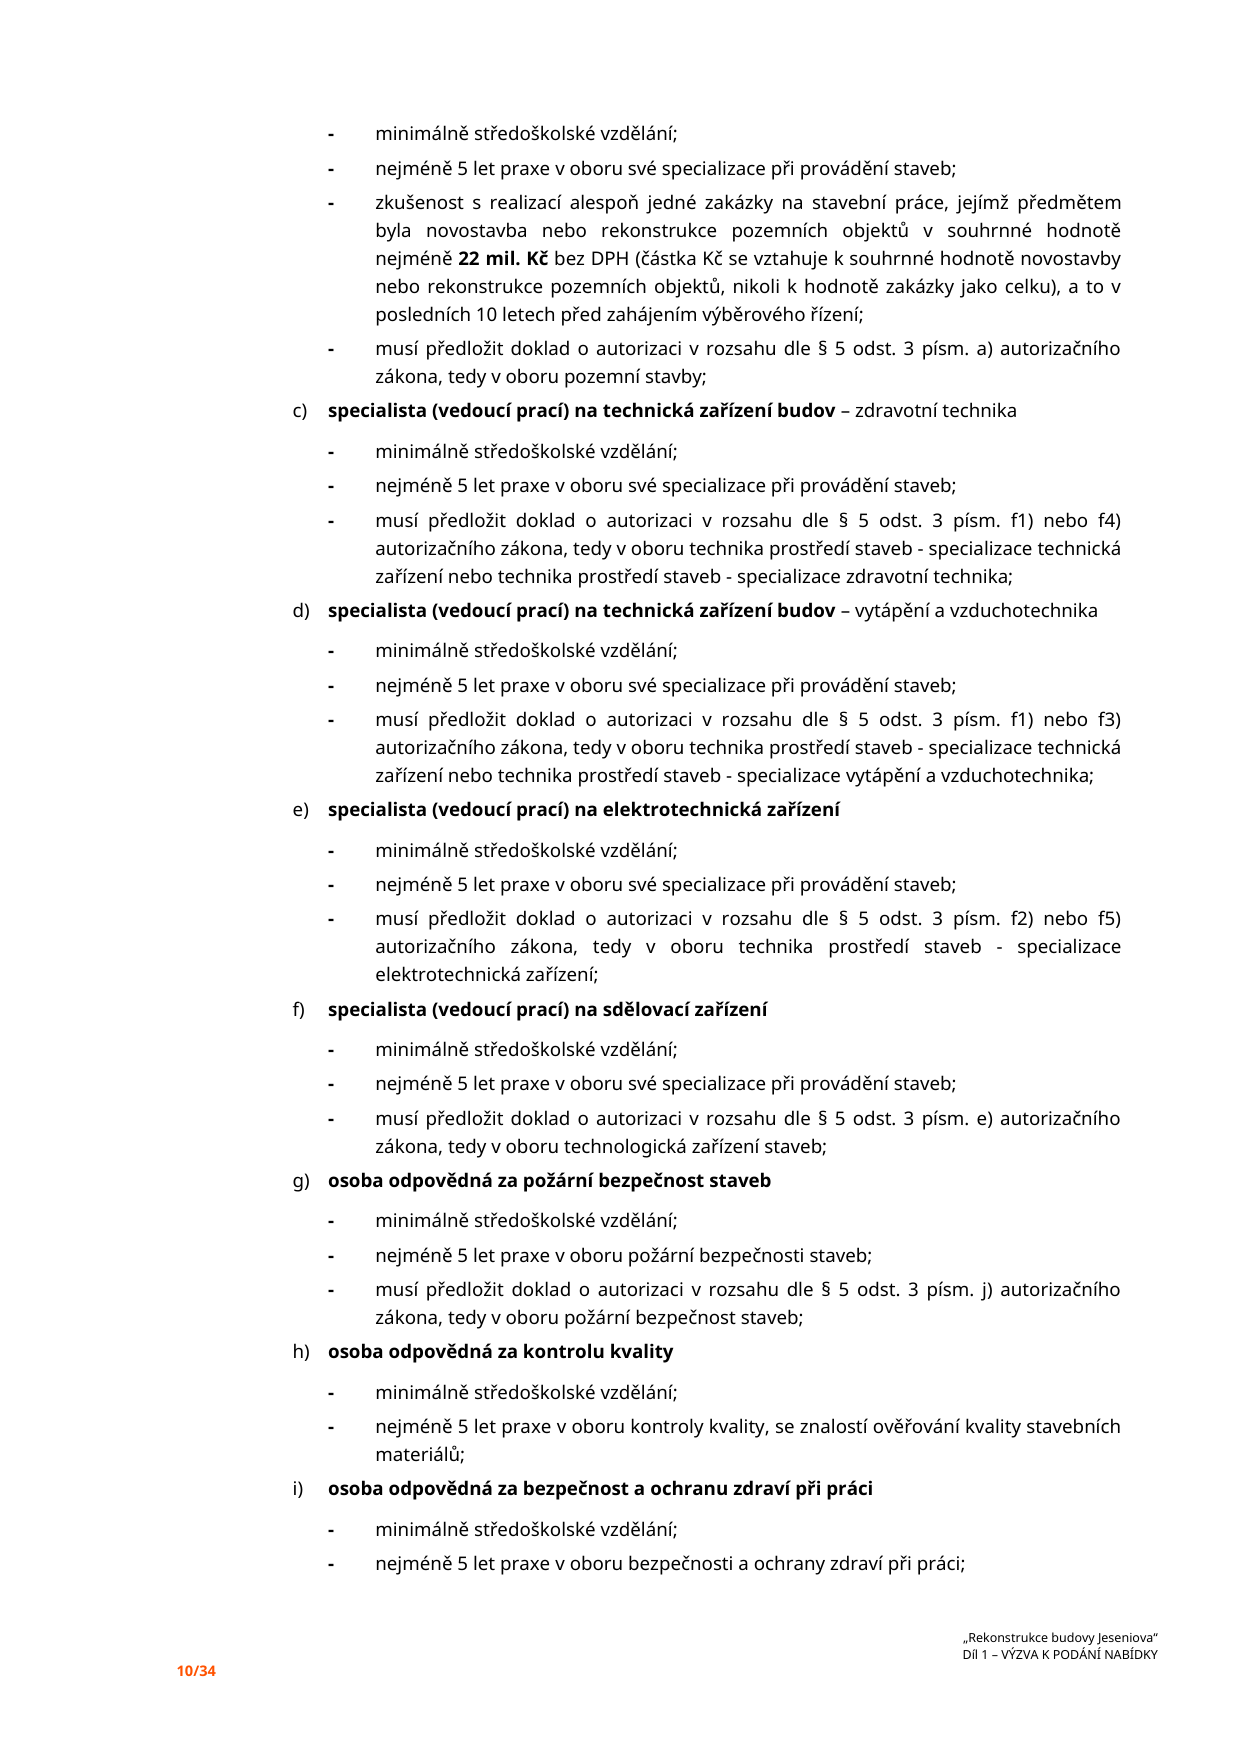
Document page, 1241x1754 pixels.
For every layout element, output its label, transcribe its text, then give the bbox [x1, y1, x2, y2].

text musí předložit doklad o autorizaci v rozsahu dle § 5 odst. 3 písm. f1) nebo f4) autorizačního zákona, tedy v oboru technika prostředí staveb - specializace technická zařízení nebo technika prostředí staveb - specializace zdravotní technika; [328, 507, 1122, 588]
text minimálně středoškolské vzdělání; [328, 1516, 1122, 1542]
text nejméně 5 let praxe v oboru své specializace při provádění staveb; [328, 155, 1122, 180]
text nejméně 5 let praxe v oboru bezpečnosti a ochrany zdraví při práci; [328, 1551, 1122, 1576]
text nejméně 5 let praxe v oboru kontroly kvality, se znalostí ověřování kvality stavebních materiálů; [328, 1413, 1122, 1467]
text musí předložit doklad o autorizaci v rozsahu dle § 5 odst. 3 písm. j) autorizačního zákona, tedy v oboru požární bezpečnost staveb; [328, 1276, 1122, 1330]
text specialista (vedoucí prací) na technická zařízení budov – vytápění a vzduchotechnika [292, 597, 1122, 623]
text nejméně 5 let praxe v oboru své specializace při provádění staveb; [328, 1071, 1122, 1096]
text nejméně 5 let praxe v oboru požární bezpečnosti staveb; [328, 1242, 1122, 1268]
text osoba odpovědná za kontrolu kvality [292, 1339, 1122, 1364]
text minimálně středoškolské vzdělání; [328, 1379, 1122, 1405]
text minimálně středoškolské vzdělání; [328, 1208, 1122, 1233]
text minimálně středoškolské vzdělání; [328, 837, 1122, 863]
text musí předložit doklad o autorizaci v rozsahu dle § 5 odst. 3 písm. f1) nebo f3) autorizačního zákona, tedy v oboru technika prostředí staveb - specializace technická zařízení nebo technika prostředí staveb - specializace vytápění a vzduchotechnika; [328, 706, 1122, 788]
text minimálně středoškolské vzdělání; [328, 121, 1122, 146]
text specialista (vedoucí prací) na sdělovací zařízení [292, 996, 1122, 1021]
text minimálně středoškolské vzdělání; [328, 438, 1122, 464]
text zkušenost s realizací alespoň jedné zakázky na stavební práce, jejímž předmětem byla novostavba nebo rekonstrukce pozemních objektů v souhrnné hodnotě nejméně 22 mil. Kč bez DPH (částka Kč se vztahuje k souhrnné hodnotě novostavby nebo rekonstrukce pozemních objektů, nikoli k hodnotě zakázky jako celku), a to v posledních 10 letech před zahájením výběrového řízení; [328, 189, 1122, 327]
text specialista (vedoucí prací) na technická zařízení budov – zdravotní technika [292, 398, 1122, 423]
text minimálně středoškolské vzdělání; [328, 638, 1122, 663]
text musí předložit doklad o autorizaci v rozsahu dle § 5 odst. 3 písm. f2) nebo f5) autorizačního zákona, tedy v oboru technika prostředí staveb - specializace elektrotechnická zařízení; [328, 906, 1122, 987]
text specialista (vedoucí prací) na elektrotechnická zařízení [292, 797, 1122, 822]
text musí předložit doklad o autorizaci v rozsahu dle § 5 odst. 3 písm. a) autorizačního zákona, tedy v oboru pozemní stavby; [328, 336, 1122, 389]
text nejméně 5 let praxe v oboru své specializace při provádění staveb; [328, 672, 1122, 697]
text nejméně 5 let praxe v oboru své specializace při provádění staveb; [328, 871, 1122, 897]
text minimálně středoškolské vzdělání; [328, 1036, 1122, 1062]
text osoba odpovědná za bezpečnost a ochranu zdraví při práci [292, 1476, 1122, 1501]
text musí předložit doklad o autorizaci v rozsahu dle § 5 odst. 3 písm. e) autorizačního zákona, tedy v oboru technologická zařízení staveb; [328, 1105, 1122, 1158]
text nejméně 5 let praxe v oboru své specializace při provádění staveb; [328, 473, 1122, 498]
text osoba odpovědná za požární bezpečnost staveb [292, 1167, 1122, 1193]
